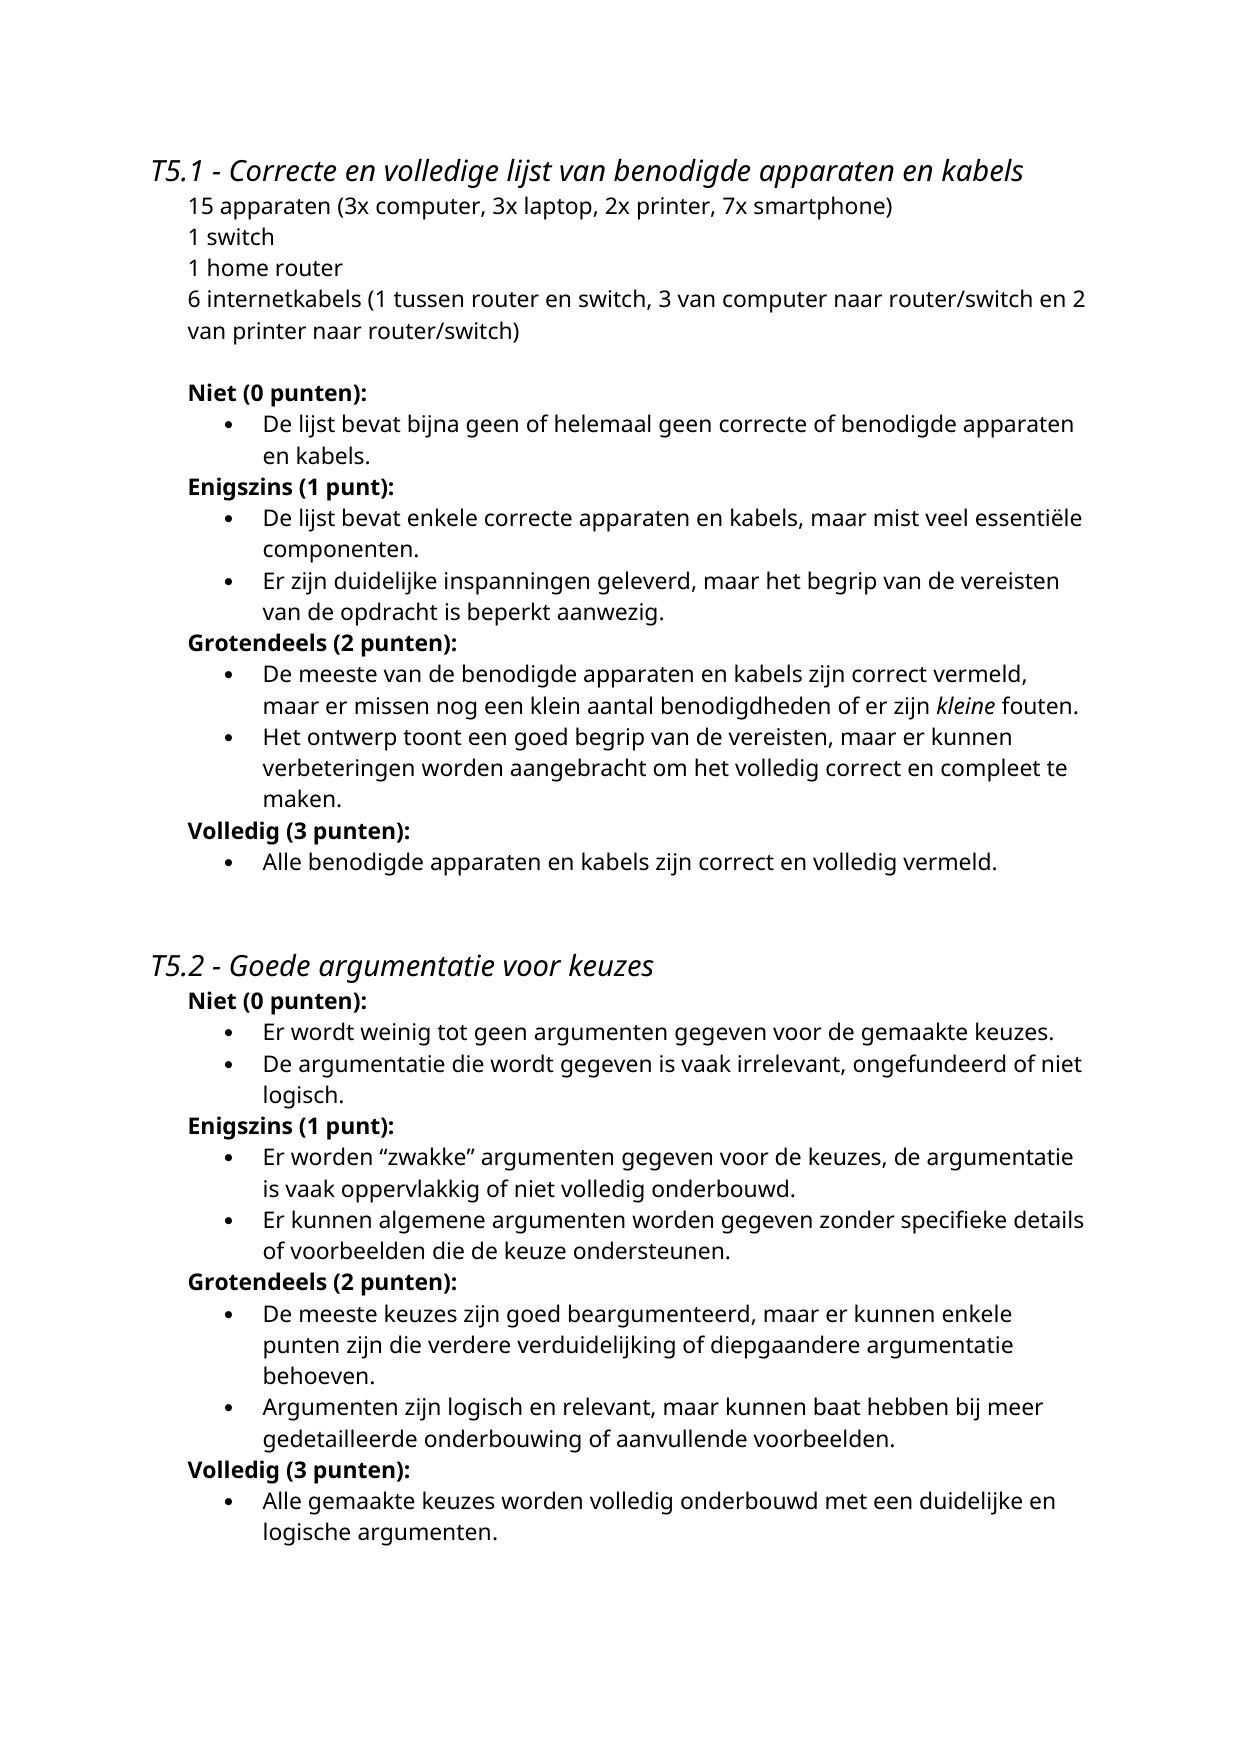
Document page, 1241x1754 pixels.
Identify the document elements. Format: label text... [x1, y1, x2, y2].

list Het ontwerp toont een goed begrip van de vereisten, maar er kunnen verbeteringen worden aangebracht om het volledig correct en compleet te maken. [225, 721, 1090, 815]
list De meeste van de benodigde apparaten en kabels zijn correct vermeld, maar er missen nog een klein aantal benodigdheden of er zijn kleine fouten. [225, 658, 1090, 721]
text Enigszins (1 punt): [187, 471, 1090, 502]
list Er kunnen algemene argumenten worden gegeven zonder specifieke details of voorbeelden die de keuze ondersteunen. [225, 1204, 1090, 1266]
list De lijst bevat bijna geen of helemaal geen correcte of benodigde apparaten en kabels. [225, 408, 1090, 471]
list Alle benodigde apparaten en kabels zijn correct en volledig vermeld. [225, 846, 1090, 877]
text Enigszins (1 punt): [187, 1110, 1090, 1141]
list Er wordt weinig tot geen argumenten gegeven voor de gemaakte keuzes. [225, 1016, 1090, 1047]
list De argumentatie die wordt gegeven is vaak irrelevant, ongefundeerd of niet logisch. [225, 1047, 1090, 1110]
text Volledig (3 punten): [187, 1454, 1090, 1485]
text T5.2 - Goede argumentatie voor keuzes [150, 945, 1090, 985]
list De lijst bevat enkele correcte apparaten en kabels, maar mist veel essentiële componenten. [225, 502, 1090, 565]
list Er worden “zwakke” argumenten gegeven voor de keuzes, de argumentatie is vaak oppervlakkig of niet volledig onderbouwd. [225, 1141, 1090, 1204]
list De meeste keuzes zijn goed beargumenteerd, maar er kunnen enkele punten zijn die verdere verduidelijking of diepgaandere argumentatie behoeven. [225, 1297, 1090, 1391]
text 1 switch [187, 221, 1090, 252]
text Niet (0 punten): [187, 377, 1090, 408]
text Niet (0 punten): [187, 985, 1090, 1016]
list Alle gemaakte keuzes worden volledig onderbouwd met een duidelijke en logische argumenten. [225, 1485, 1090, 1547]
text 15 apparaten (3x computer, 3x laptop, 2x printer, 7x smartphone) [187, 190, 1090, 221]
text T5.1 - Correcte en volledige lijst van benodigde apparaten en kabels [150, 150, 1090, 190]
text Volledig (3 punten): [187, 815, 1090, 846]
text Grotendeels (2 punten): [187, 1266, 1090, 1297]
text 1 home router [187, 252, 1090, 283]
list Er zijn duidelijke inspanningen geleverd, maar het begrip van de vereisten van de opdracht is beperkt aanwezig. [225, 565, 1090, 627]
list Argumenten zijn logisch en relevant, maar kunnen baat hebben bij meer gedetailleerde onderbouwing of aanvullende voorbeelden. [225, 1391, 1090, 1454]
text 6 internetkabels (1 tussen router en switch, 3 van computer naar router/switch en 2 van printer naar router/switch) [187, 283, 1090, 346]
text Grotendeels (2 punten): [187, 627, 1090, 658]
